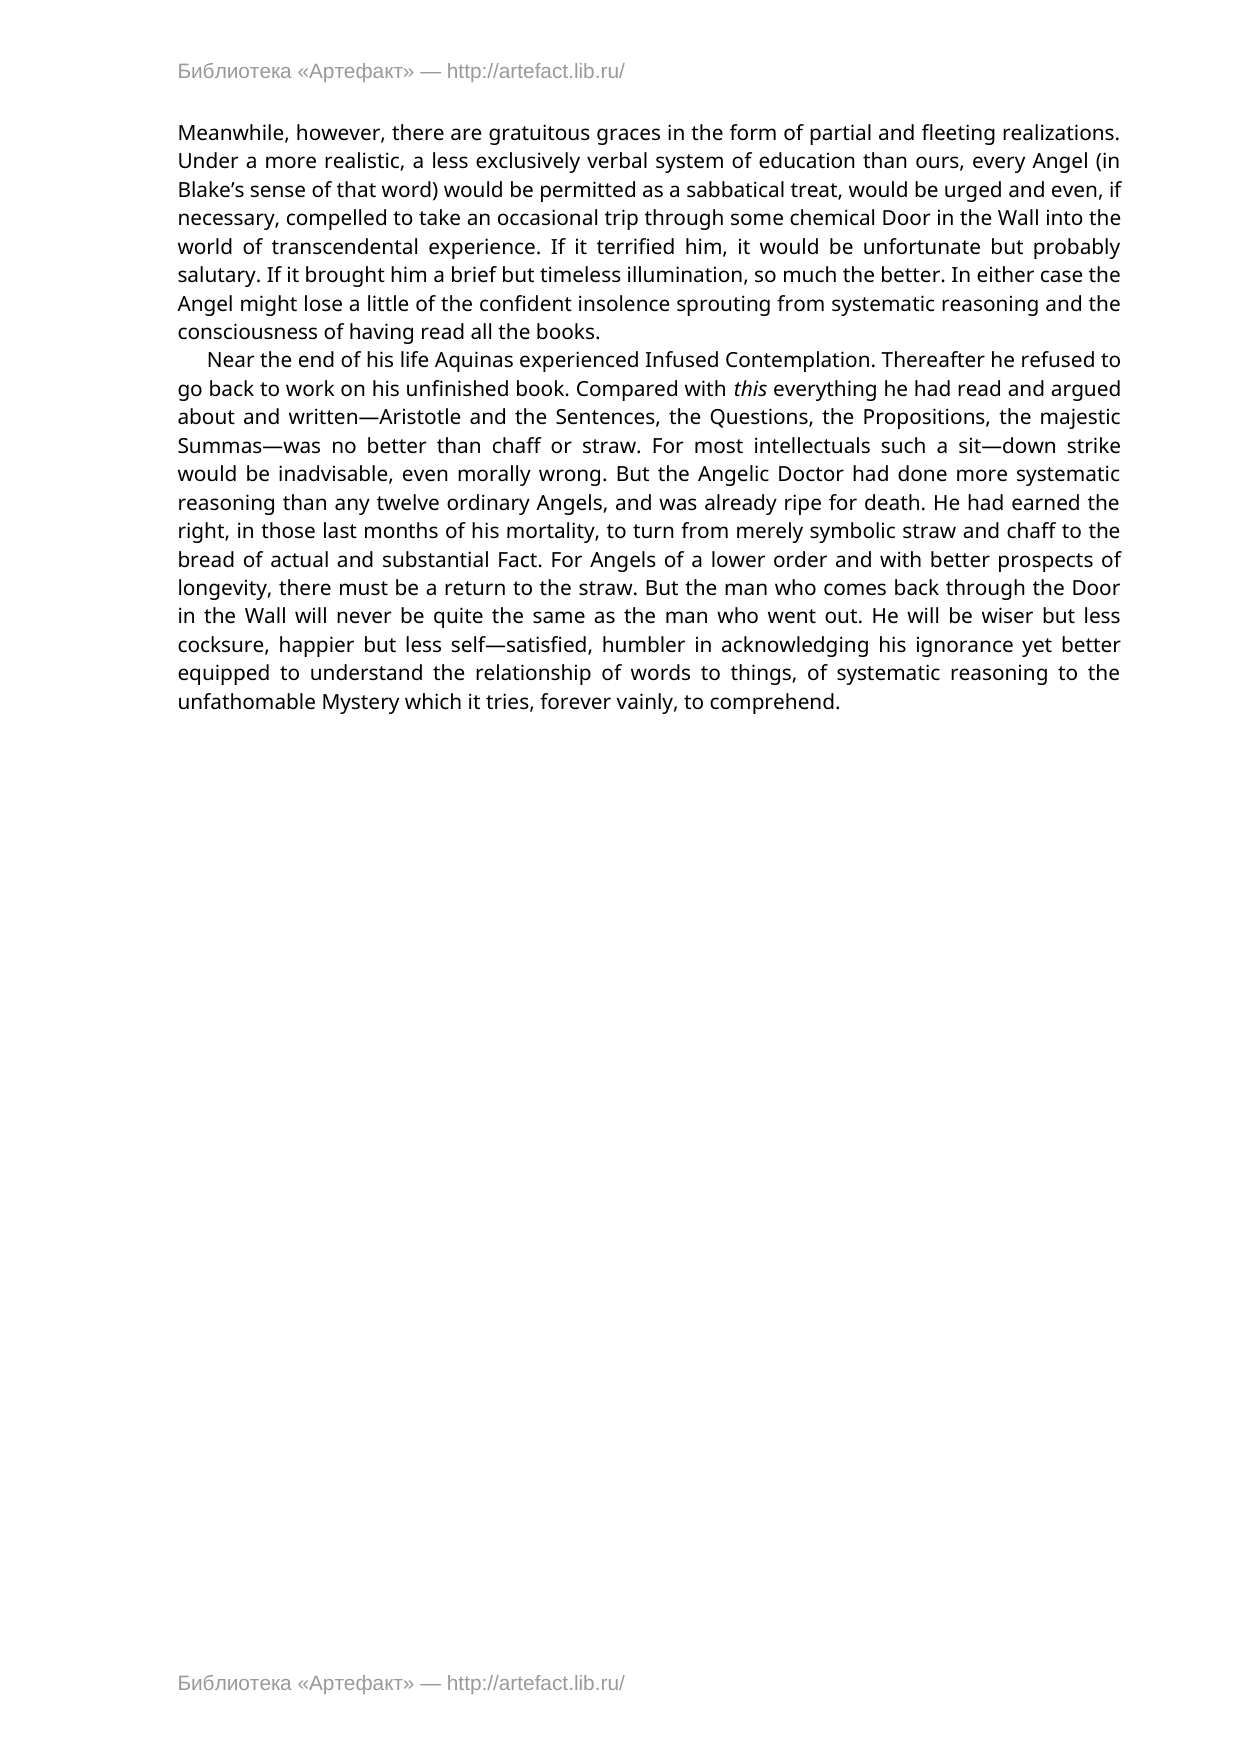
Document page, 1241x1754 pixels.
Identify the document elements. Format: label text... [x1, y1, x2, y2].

text Near the end of his life Aquinas experienced Infused Contemplation. Thereafter he refused to go back to work on his unfinished book. Compared with this everything he had read and argued about and written—Aristotle and the Sentences, the Questions, the Propositions, the majestic Summas—was no better than chaff or straw. For most intellectuals such a sit—down strike would be inadvisable, even morally wrong. But the Angelic Doctor had done more systematic reasoning than any twelve ordinary Angels, and was already ripe for death. He had earned the right, in those last months of his mortality, to turn from merely symbolic straw and chaff to the bread of actual and substantial Fact. For Angels of a lower order and with better prospects of longevity, there must be a return to the straw. But the man who comes back through the Door in the Wall will never be quite the same as the man who went out. He will be wiser but less cocksure, happier but less self—satisfied, humbler in acknowledging his ignorance yet better equipped to understand the relationship of words to things, of systematic reasoning to the unfathomable Mystery which it tries, forever vainly, to comprehend. [177, 346, 1122, 715]
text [177, 118, 1122, 346]
